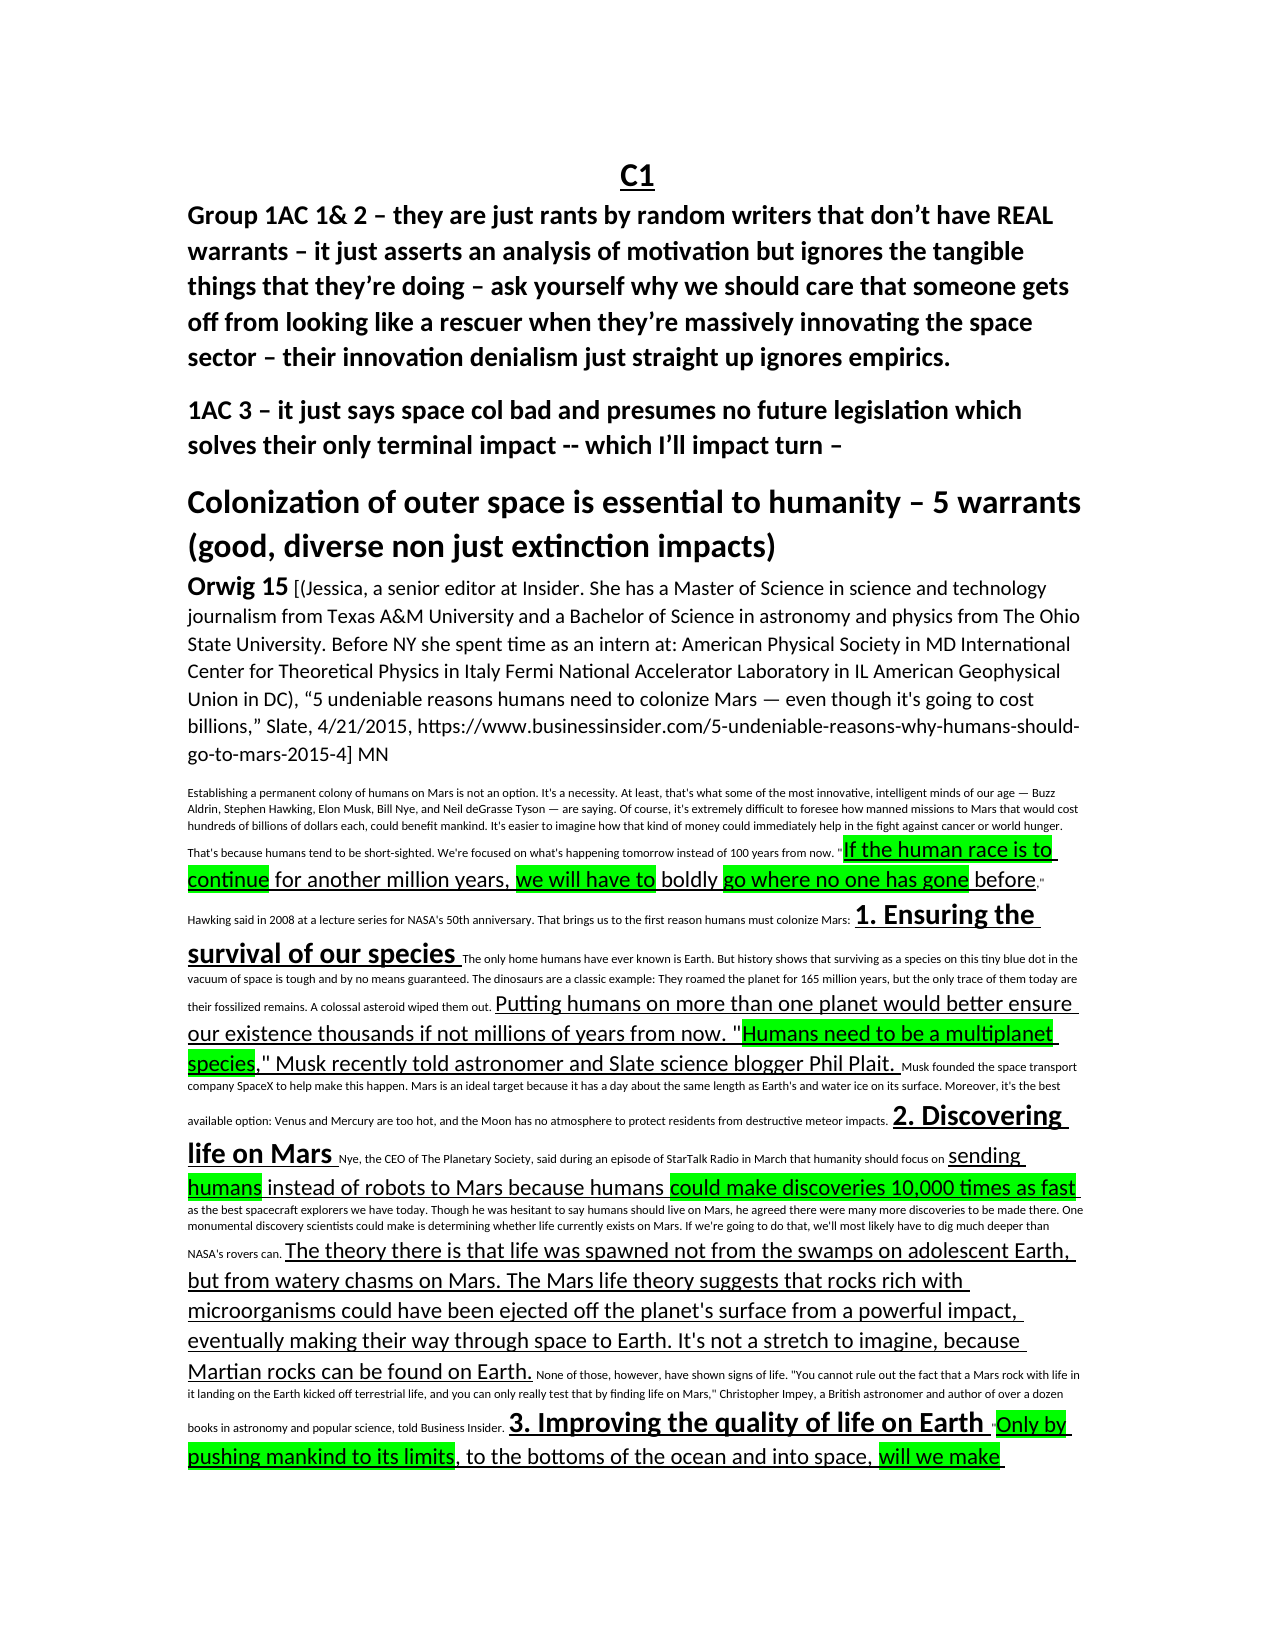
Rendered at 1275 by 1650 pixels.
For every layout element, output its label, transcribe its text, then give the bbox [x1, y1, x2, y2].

text Group 1AC 1& 2 – they are just rants by random writers that don’t have REAL warrants – it just asserts an analysis of motivation but ignores the tangible things that they’re doing – ask yourself why we should care that someone gets off from looking like a rescuer when they’re massively innovating the space sector – their innovation denialism just straight up ignores empirics. [187, 198, 1087, 374]
subtitle C1 [187, 154, 1087, 195]
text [187, 785, 1087, 1470]
subtitle Colonization of outer space is essential to humanity – 5 warrants (good, diverse non just extinction impacts) [187, 481, 1087, 566]
text 1AC 3 – it just says space col bad and presumes no future legislation which solves their only terminal impact -- which I’ll impact turn – [187, 393, 1087, 462]
text Orwig 15 [(Jessica, a senior editor at Insider. She has a Master of Science in science and technology journalism from Texas A&M University and a Bachelor of Science in astronomy and physics from The Ohio State University. Before NY she spent time as an intern at: American Physical Society in MD International Center for Theoretical Physics in Italy Fermi National Accelerator Laboratory in IL American Geophysical Union in DC), “5 undeniable reasons humans need to colonize Mars — even though it's going to cost billions,” Slate, 4/21/2015, https://www.businessinsider.com/5-undeniable-reasons-why-humans-should-go-to-mars-2015-4] MN [187, 569, 1087, 766]
